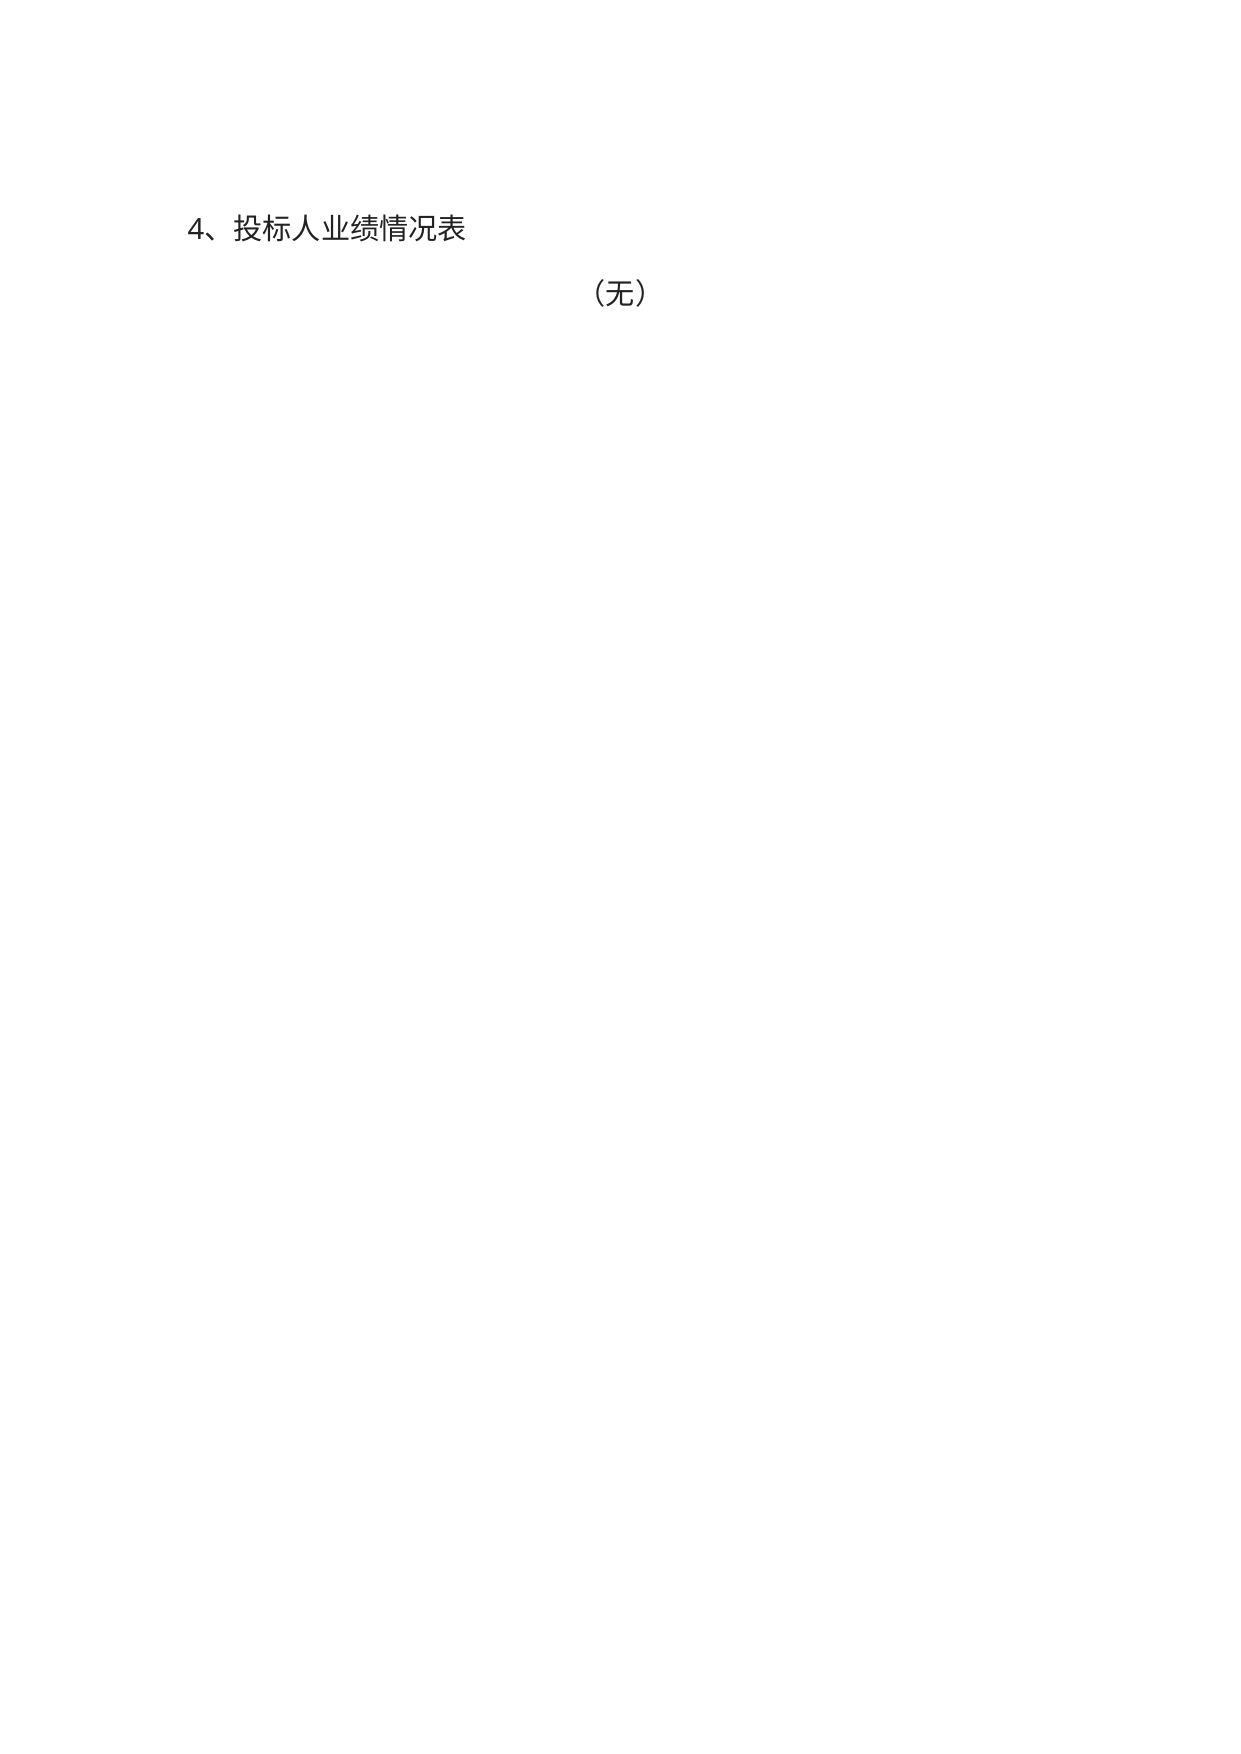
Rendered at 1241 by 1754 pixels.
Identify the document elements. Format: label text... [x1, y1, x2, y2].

list （无） [187, 259, 1053, 324]
list 投标人业绩情况表 [187, 194, 1053, 259]
